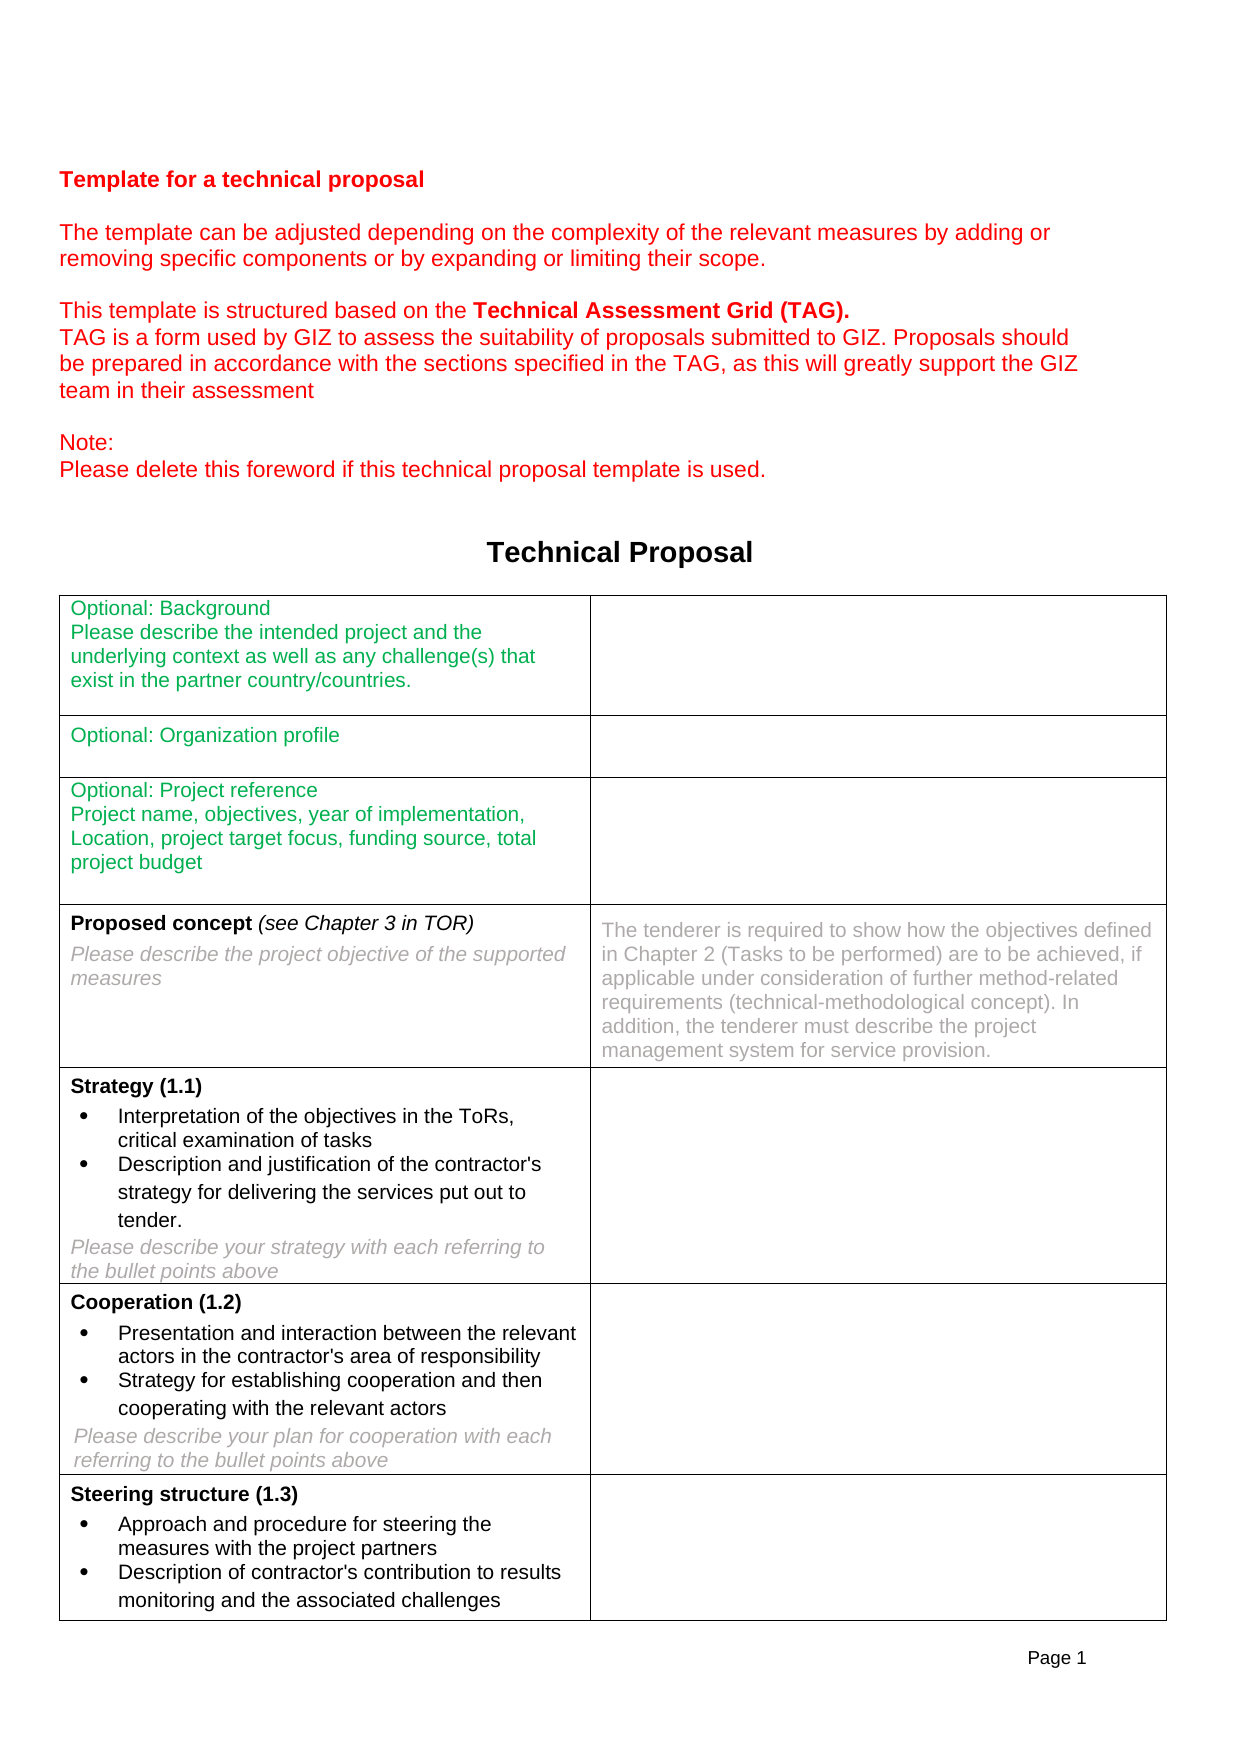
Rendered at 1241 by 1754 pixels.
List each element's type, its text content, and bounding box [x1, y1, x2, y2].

table_cell The tenderer is required to show how the objectives defined in Chapter 2 (Tasks to be performed) are to be achieved, if applicable under consideration of further method-related requirements (technical-methodological concept). In addition, the tenderer must describe the project management system for service provision. [591, 905, 1166, 1067]
table_cell [591, 778, 1166, 904]
text Note: [59, 429, 1092, 456]
text The template can be adjusted depending on the complexity of the relevant measures by adding or removing specific components or by expanding or limiting their scope. [59, 218, 1092, 271]
table_header [591, 596, 1166, 715]
table_cell Strategy (1.1) Interpretation of the objectives in the ToRs, critical examination of tasks Description and justification of the contractor's strategy for delivering the services put out to tender. Please describe your strategy with each referring to the bullet points above [60, 1068, 590, 1283]
text Template for a technical proposal [59, 166, 1092, 192]
text TAG is a form used by GIZ to assess the suitability of proposals submitted to GIZ. Proposals should be prepared in accordance with the sections specified in the TAG, as this will greatly support the GIZ team in their assessment [59, 324, 1092, 403]
table_cell [591, 1068, 1166, 1283]
table_cell Optional: Organization profile [60, 716, 590, 777]
table_cell [591, 1475, 1166, 1620]
table_cell Cooperation (1.2) Presentation and interaction between the relevant actors in the contractor's area of responsibility Strategy for establishing cooperation and then cooperating with the relevant actors Please describe your plan for cooperation with each referring to the bullet points above [60, 1284, 590, 1474]
text Please delete this foreword if this technical proposal template is used. [59, 456, 1092, 482]
table_cell [591, 716, 1166, 777]
text Technical Proposal [148, 535, 1092, 568]
table_cell Proposed concept (see Chapter 3 in TOR) Please describe the project objective of the supported measures [60, 905, 590, 1067]
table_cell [60, 1475, 590, 1620]
text This template is structured based on the Technical Assessment Grid (TAG). [59, 297, 1092, 324]
table_header Optional: Background Please describe the intended project and the underlying context as well as any challenge(s) that exist in the partner country/countries. [60, 596, 590, 715]
table_cell [591, 1284, 1166, 1474]
table_cell Optional: Project reference Project name, objectives, year of implementation, Location, project target focus, funding source, total project budget [60, 778, 590, 904]
